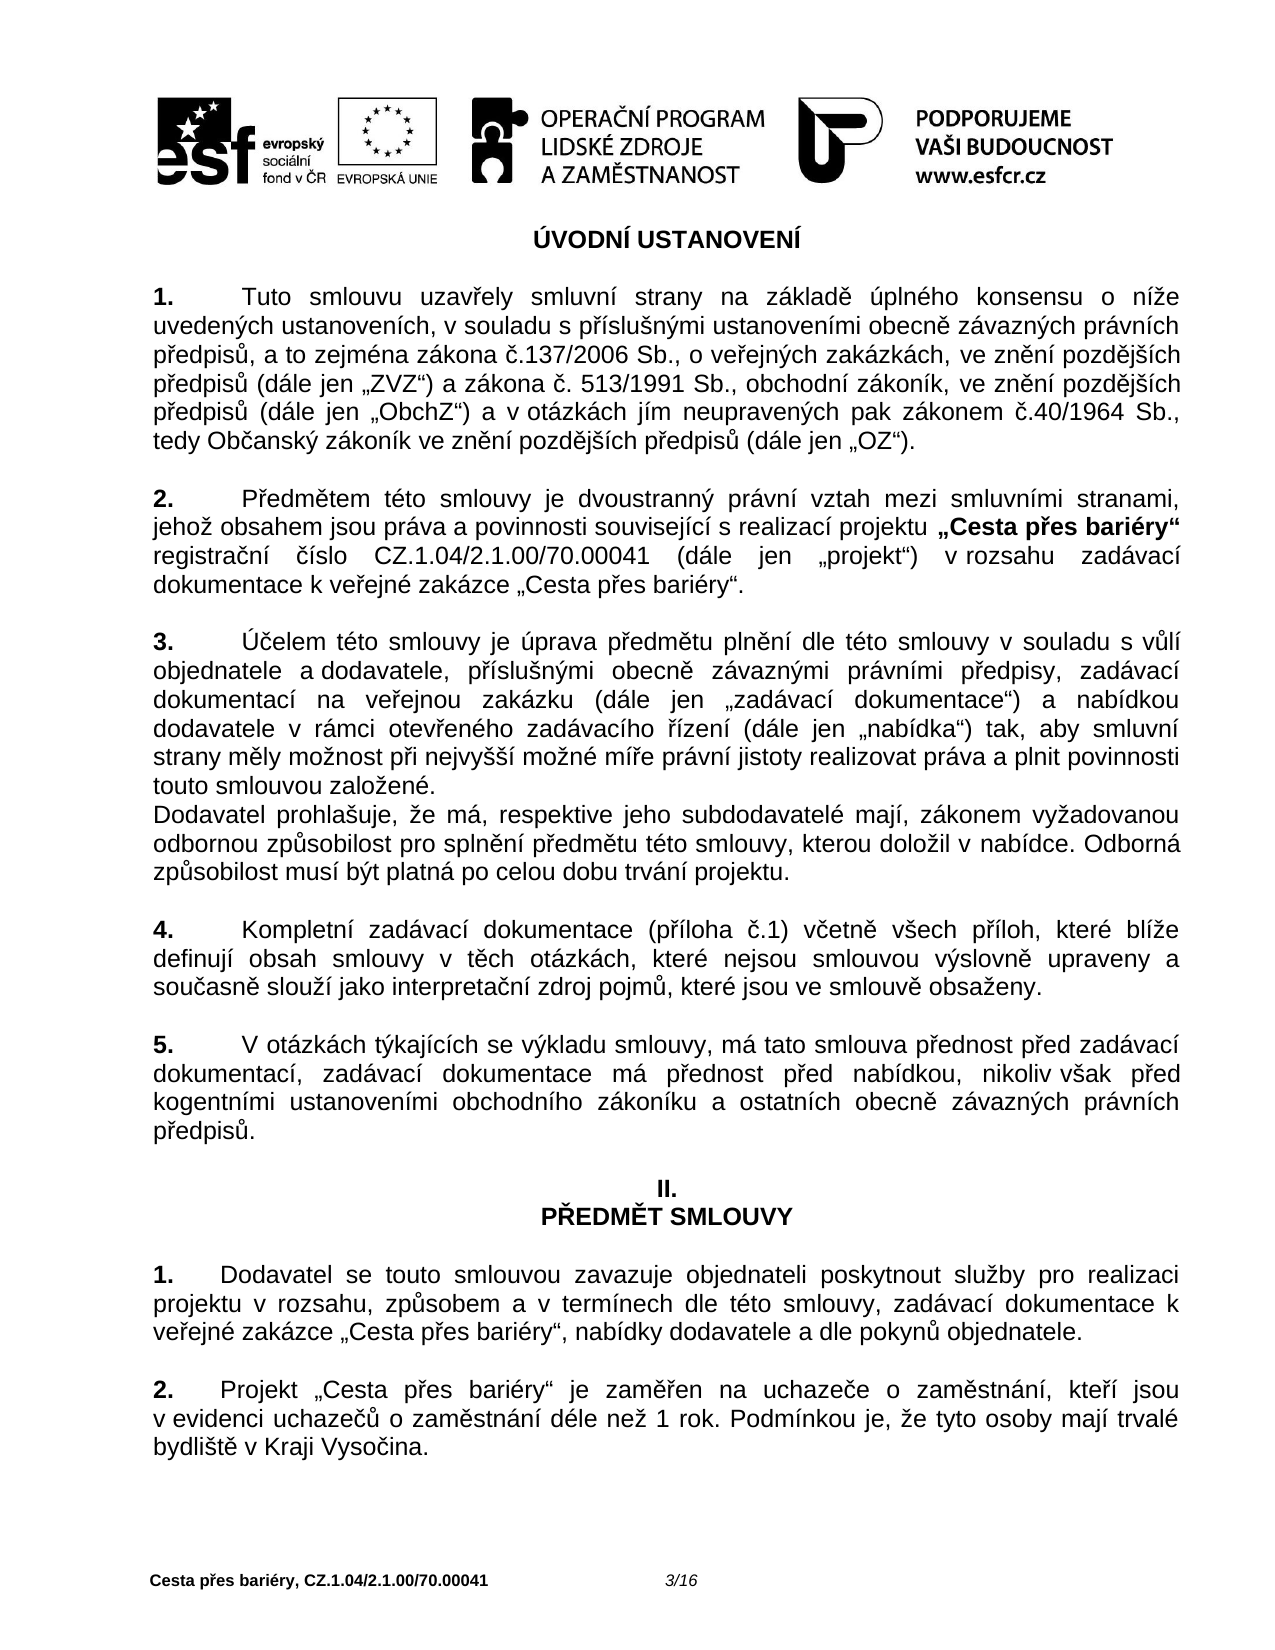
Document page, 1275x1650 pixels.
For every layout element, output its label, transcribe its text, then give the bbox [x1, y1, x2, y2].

text Účelem této smlouvy je úprava předmětu plnění dle této smlouvy v souladu s vůlí objednatele a dodavatele, příslušnými obecně závaznými právními předpisy, zadávací dokumentací na veřejnou zakázku (dále jen „zadávací dokumentace“) a nabídkou dodavatele v rámci otevřeného zadávacího řízení (dále jen „nabídka“) tak, aby smluvní strany měly možnost při nejvyšší možné míře právní jistoty realizovat práva a plnit povinnosti touto smlouvou založené. [153, 627, 1181, 800]
text Kompletní zadávací dokumentace (příloha č.1) včetně všech příloh, které blíže definují obsah smlouvy v těch otázkách, které nejsou smlouvou výslovně upraveny a současně slouží jako interpretační zdroj pojmů, které jsou ve smlouvě obsaženy. [153, 915, 1181, 1001]
list Dodavatel se touto smlouvou zavazuje objednateli poskytnout služby pro realizaci projektu v rozsahu, způsobem a v termínech dle této smlouvy, zadávací dokumentace k veřejné zakázce „Cesta přes bariéry“, nabídky dodavatele a dle pokynů objednatele. [153, 1260, 1181, 1346]
text Tuto smlouvu uzavřely smluvní strany na základě úplného konsensu o níže uvedených ustanoveních, v souladu s příslušnými ustanoveními obecně závazných právních předpisů, a to zejména zákona č.137/2006 Sb., o veřejných zakázkách, ve znění pozdějších předpisů (dále jen „ZVZ“) a zákona č. 513/1991 Sb., obchodní zákoník, ve znění pozdějších předpisů (dále jen „ObchZ“) a v otázkách jím neupravených pak zákonem č.40/1964 Sb., tedy Občanský zákoník ve znění pozdějších předpisů (dále jen „OZ“). [153, 282, 1181, 455]
text V otázkách týkajících se výkladu smlouvy, má tato smlouva přednost před zadávací dokumentací, zadávací dokumentace má přednost před nabídkou, nikoliv však před kogentními ustanoveními obchodního zákoníku a ostatních obecně závazných právních předpisů. [153, 1030, 1181, 1145]
list Dodavatel prohlašuje, že má, respektive jeho subdodavatelé mají, zákonem vyžadovanou odbornou způsobilost pro splnění předmětu této smlouvy, kterou doložil v nabídce. Odborná způsobilost musí být platná po celou dobu trvání projektu. [153, 800, 1181, 886]
list Projekt „Cesta přes bariéry“ je zaměřen na uchazeče o zaměstnání, kteří jsou v evidenci uchazečů o zaměstnání déle než 1 rok. Podmínkou je, že tyto osoby mají trvalé bydliště v Kraji Vysočina. [153, 1375, 1181, 1461]
text PŘEDMĚT SMLOUVY [153, 1202, 1181, 1231]
text Předmětem této smlouvy je dvoustranný právní vztah mezi smluvními stranami, jehož obsahem jsou práva a povinnosti související s realizací projektu „Cesta přes bariéry“ registrační číslo CZ.1.04/2.1.00/70.00041 (dále jen „projekt“) v rozsahu zadávací dokumentace k veřejné zakázce „Cesta přes bariéry“. [153, 484, 1181, 599]
text II. [153, 1174, 1181, 1202]
text ÚVODNÍ USTANOVENÍ [153, 225, 1181, 254]
picture [147, 87, 1128, 196]
